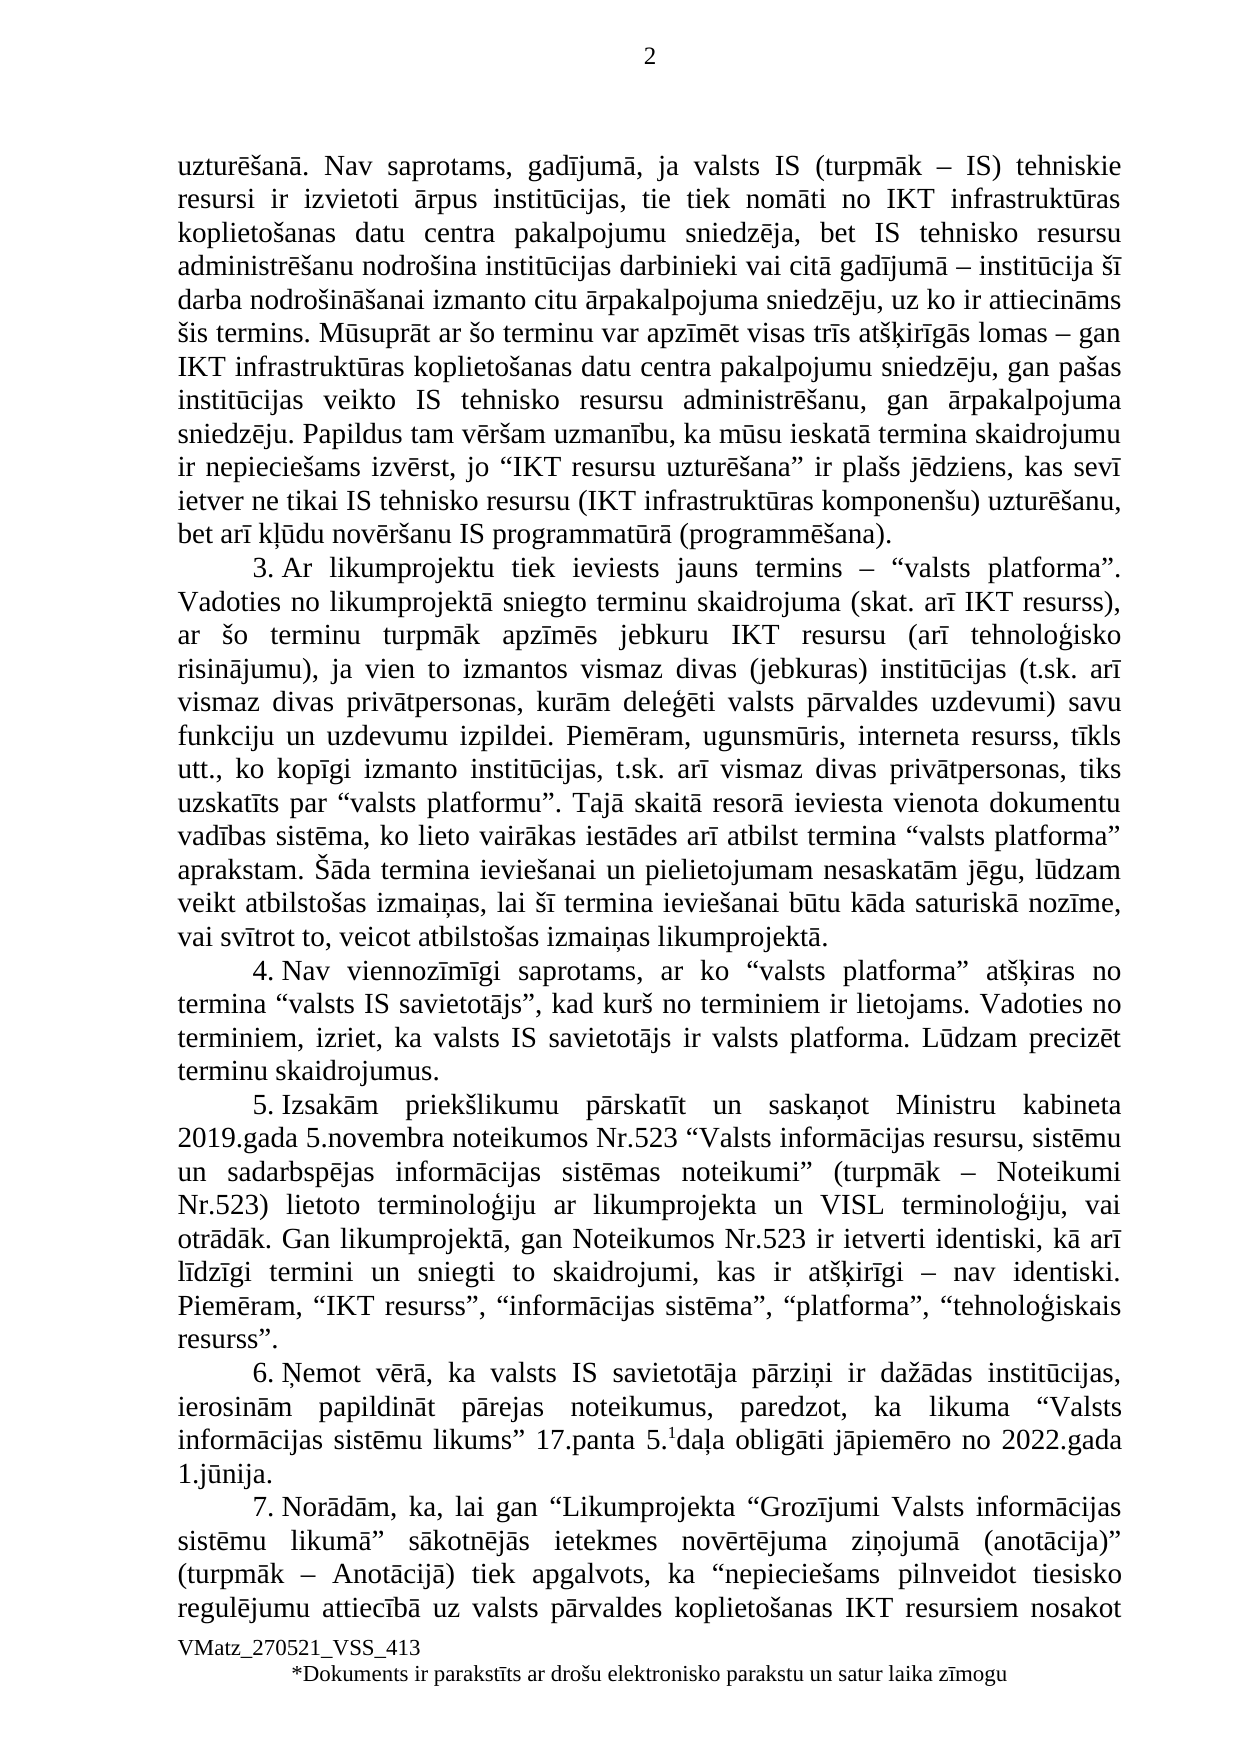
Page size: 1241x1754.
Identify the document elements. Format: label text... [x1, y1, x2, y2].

text 6. Ņemot vērā, ka valsts IS savietotāja pārziņi ir dažādas institūcijas, ierosinām papildināt pārejas noteikumus, paredzot, ka likuma “Valsts informācijas sistēmu likums” 17.panta 5.1daļa obligāti jāpiemēro no 2022.gada 1.jūnija. [177, 1355, 1122, 1489]
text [177, 1489, 1122, 1623]
text 3. Ar likumprojektu tiek ieviests jauns termins – “valsts platforma”. Vadoties no likumprojektā sniegto terminu skaidrojuma (skat. arī IKT resurss), ar šo terminu turpmāk apzīmēs jebkuru IKT resursu (arī tehnoloģisko risinājumu), ja vien to izmantos vismaz divas (jebkuras) institūcijas (t.sk. arī vismaz divas privātpersonas, kurām deleģēti valsts pārvaldes uzdevumi) savu funkciju un uzdevumu izpildei. Piemēram, ugunsmūris, interneta resurss, tīkls utt., ko kopīgi izmanto institūcijas, t.sk. arī vismaz divas privātpersonas, tiks uzskatīts par “valsts platformu”. Tajā skaitā resorā ieviesta vienota dokumentu vadības sistēma, ko lieto vairākas iestādes arī atbilst termina “valsts platforma” aprakstam. Šāda termina ieviešanai un pielietojumam nesaskatām jēgu, lūdzam veikt atbilstošas izmaiņas, lai šī termina ieviešanai būtu kāda saturiskā nozīme, vai svītrot to, veicot atbilstošas izmaiņas likumprojektā. [177, 550, 1122, 953]
text 4. Nav viennozīmīgi saprotams, ar ko “valsts platforma” atšķiras no termina “valsts IS savietotājs”, kad kurš no terminiem ir lietojams. Vadoties no terminiem, izriet, ka valsts IS savietotājs ir valsts platforma. Lūdzam precizēt terminu skaidrojumus. [177, 953, 1122, 1087]
text 5. Izsakām priekšlikumu pārskatīt un saskaņot Ministru kabineta 2019.gada 5.novembra noteikumos Nr.523 “Valsts informācijas resursu, sistēmu un sadarbspējas informācijas sistēmas noteikumi” (turpmāk – Noteikumi Nr.523) lietoto terminoloģiju ar likumprojekta un VISL terminoloģiju, vai otrādāk. Gan likumprojektā, gan Noteikumos Nr.523 ir ietverti identiski, kā arī līdzīgi termini un sniegti to skaidrojumi, kas ir atšķirīgi – nav identiski. Piemēram, “IKT resurss”, “informācijas sistēma”, “platforma”, “tehnoloģiskais resurss”. [177, 1087, 1122, 1355]
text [177, 148, 1122, 550]
